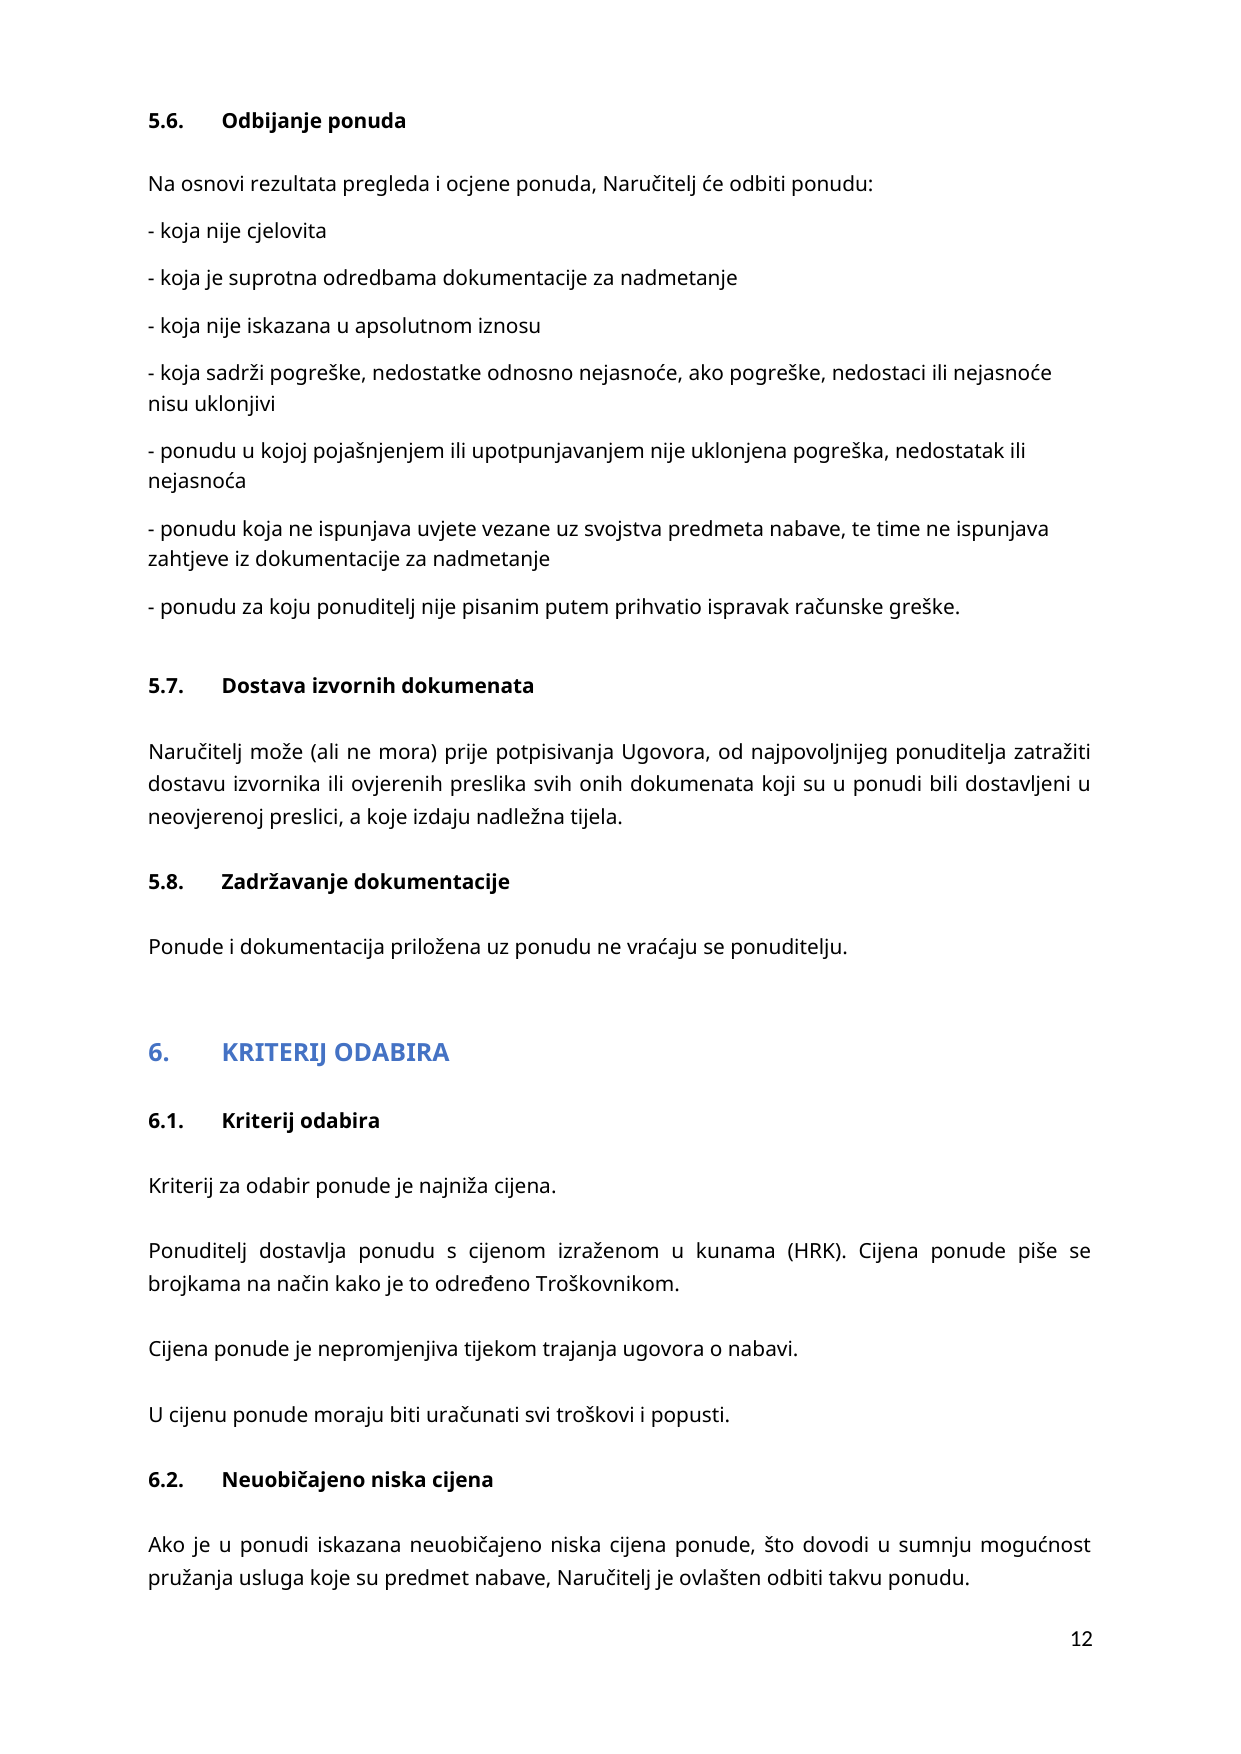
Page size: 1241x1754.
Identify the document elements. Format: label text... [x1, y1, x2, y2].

text 5.7. Dostava izvornih dokumenata [148, 672, 1093, 700]
text Ako je u ponudi iskazana neuobičajeno niska cijena ponude, što dovodi u sumnju mogućnost pružanja usluga koje su predmet nabave, Naručitelj je ovlašten odbiti takvu ponudu. [148, 1530, 1093, 1591]
text Kriterij za odabir ponude je najniža cijena. [148, 1171, 1093, 1200]
text - ponudu u kojoj pojašnjenjem ili upotpunjavanjem nije uklonjena pogreška, nedostatak ili nejasnoća [148, 436, 1093, 495]
text - koja je suprotna odredbama dokumentacije za nadmetanje [148, 263, 1093, 292]
text - ponudu za koju ponuditelj nije pisanim putem prihvatio ispravak računske greške. [148, 592, 1093, 620]
text 6.1. Kriterij odabira [148, 1106, 1093, 1135]
text Na osnovi rezultata pregleda i ocjene ponuda, Naručitelj će odbiti ponudu: [148, 169, 1093, 197]
text Ponude i dokumentacija priložena uz ponudu ne vraćaju se ponuditelju. [148, 932, 1093, 961]
text Naručitelj može (ali ne mora) prije potpisivanja Ugovora, od najpovoljnijeg ponuditelja zatražiti dostavu izvornika ili ovjerenih preslika svih onih dokumenata koji su u ponudi bili dostavljeni u neovjerenoj preslici, a koje izdaju nadležna tijela. [148, 737, 1093, 831]
text Ponuditelj dostavlja ponudu s cijenom izraženom u kunama (HRK). Cijena ponude piše se brojkama na način kako je to određeno Troškovnikom. [148, 1237, 1093, 1298]
text 6.2. Neuobičajeno niska cijena [148, 1465, 1093, 1493]
subtitle KRITERIJ ODABIRA [148, 1034, 1093, 1068]
text Cijena ponude je nepromjenjiva tijekom trajanja ugovora o nabavi. [148, 1334, 1093, 1363]
subtitle 5.8. Zadržavanje dokumentacije [148, 867, 1093, 896]
text - koja sadrži pogreške, nedostatke odnosno nejasnoće, ako pogreške, nedostaci ili nejasnoće nisu uklonjivi [148, 358, 1093, 417]
text - koja nije iskazana u apsolutnom iznosu [148, 311, 1093, 339]
text - koja nije cjelovita [148, 216, 1093, 244]
subtitle 5.6. Odbijanje ponuda [148, 106, 1093, 134]
text - ponudu koja ne ispunjava uvjete vezane uz svojstva predmeta nabave, te time ne ispunjava zahtjeve iz dokumentacije za nadmetanje [148, 514, 1093, 573]
text U cijenu ponude moraju biti uračunati svi troškovi i popusti. [148, 1400, 1093, 1428]
